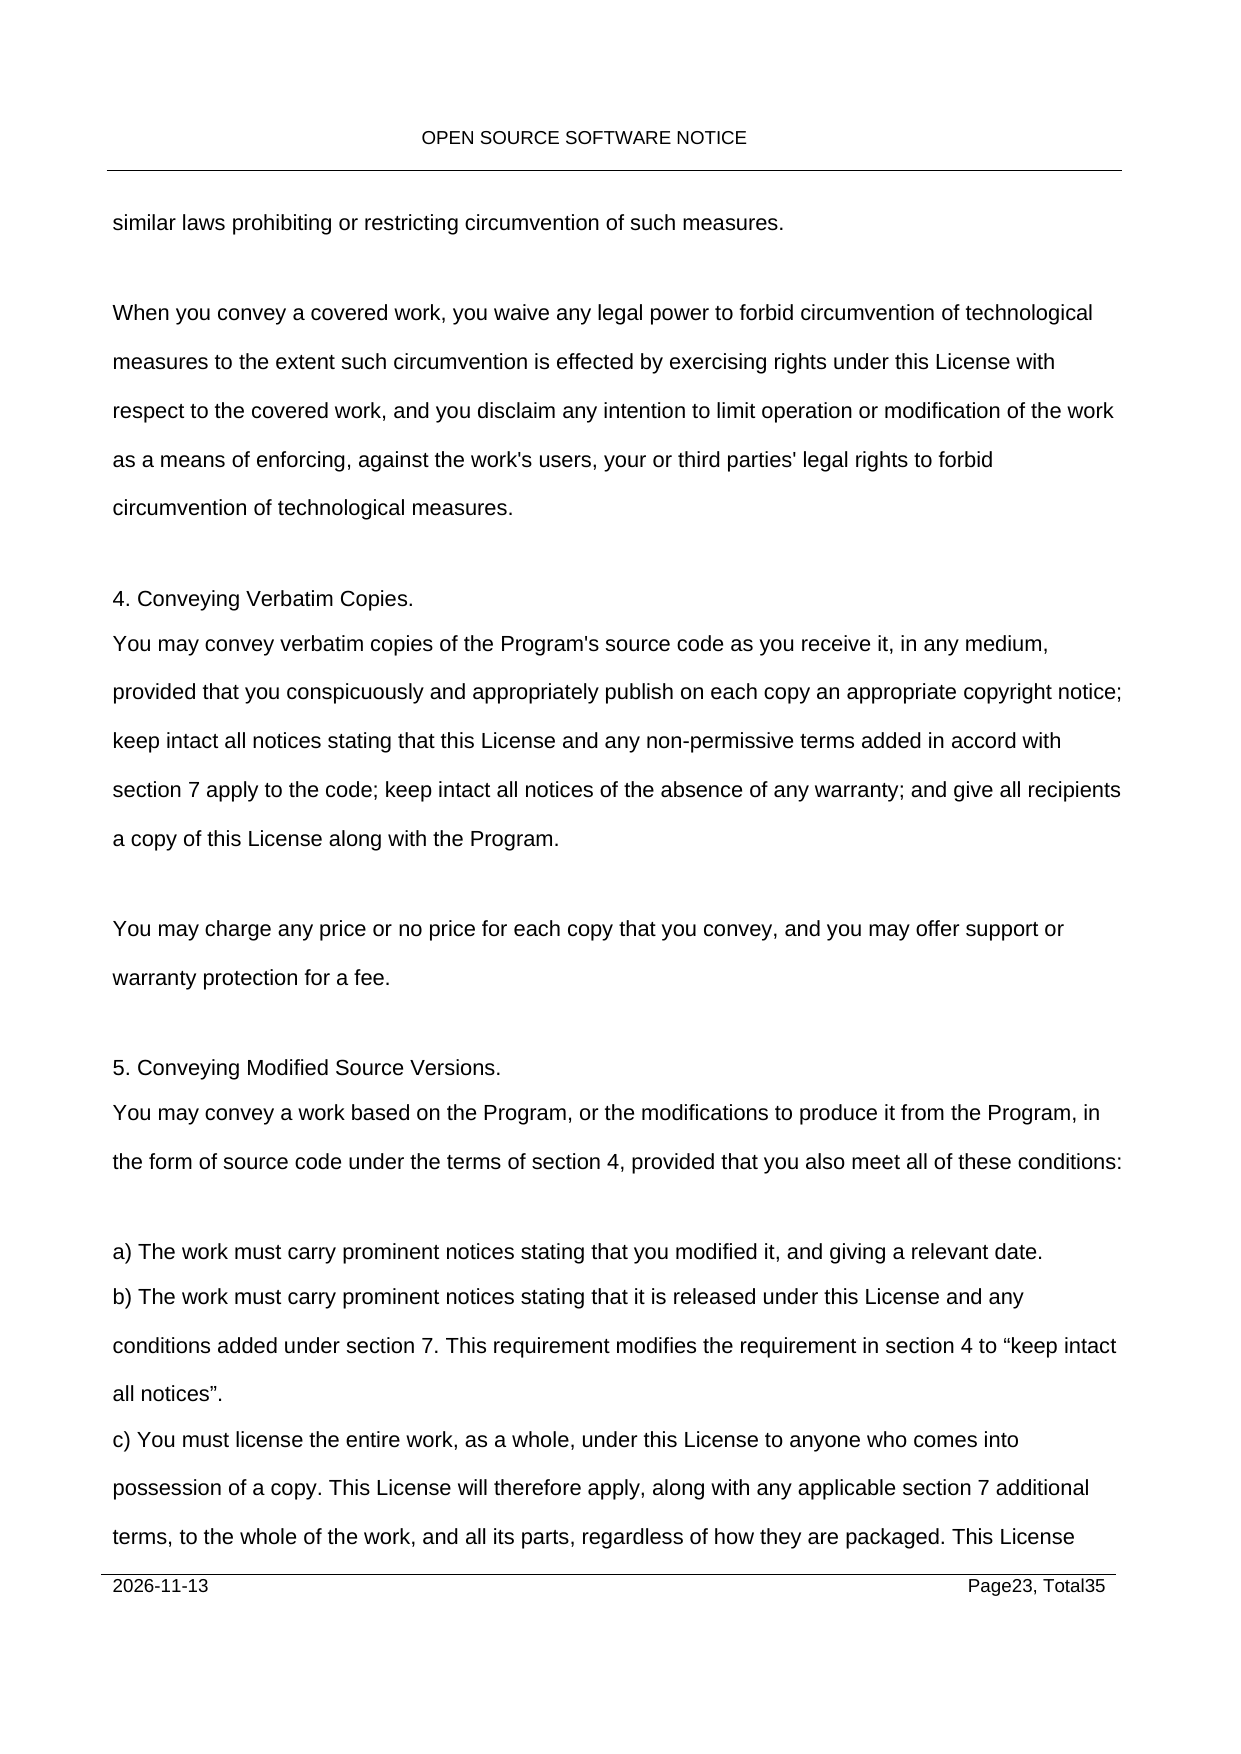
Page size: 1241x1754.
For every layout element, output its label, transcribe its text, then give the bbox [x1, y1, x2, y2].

text You may convey a work based on the Program, or the modifications to produce it from the Program, in the form of source code under the terms of section 4, provided that you also meet all of these conditions: [112, 1096, 1128, 1177]
text 4. Conveying Verbatim Copies. [112, 582, 1128, 614]
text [112, 206, 1128, 239]
text b) The work must carry prominent notices stating that it is released under this License and any conditions added under section 7. This requirement modifies the requirement in section 4 to “keep intact all notices”. [112, 1280, 1128, 1410]
text a) The work must carry prominent notices stating that you modified it, and giving a relevant date. [112, 1235, 1128, 1268]
text You may charge any price or no price for each copy that you convey, and you may offer support or warranty protection for a fee. [112, 912, 1128, 993]
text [112, 1423, 1128, 1553]
text When you convey a covered work, you waive any legal power to forbid circumvention of technological measures to the extent such circumvention is effected by exercising rights under this License with respect to the covered work, and you disclaim any intention to limit operation or modification of the work as a means of enforcing, against the work's users, your or third parties' legal rights to forbid circumvention of technological measures. [112, 297, 1128, 524]
text 5. Conveying Modified Source Versions. [112, 1051, 1128, 1083]
text You may convey verbatim copies of the Program's source code as you receive it, in any medium, provided that you conspicuously and appropriately publish on each copy an appropriate copyright notice; keep intact all notices stating that this License and any non-permissive terms added in accord with section 7 apply to the code; keep intact all notices of the absence of any warranty; and give all recipients a copy of this License along with the Program. [112, 627, 1128, 854]
